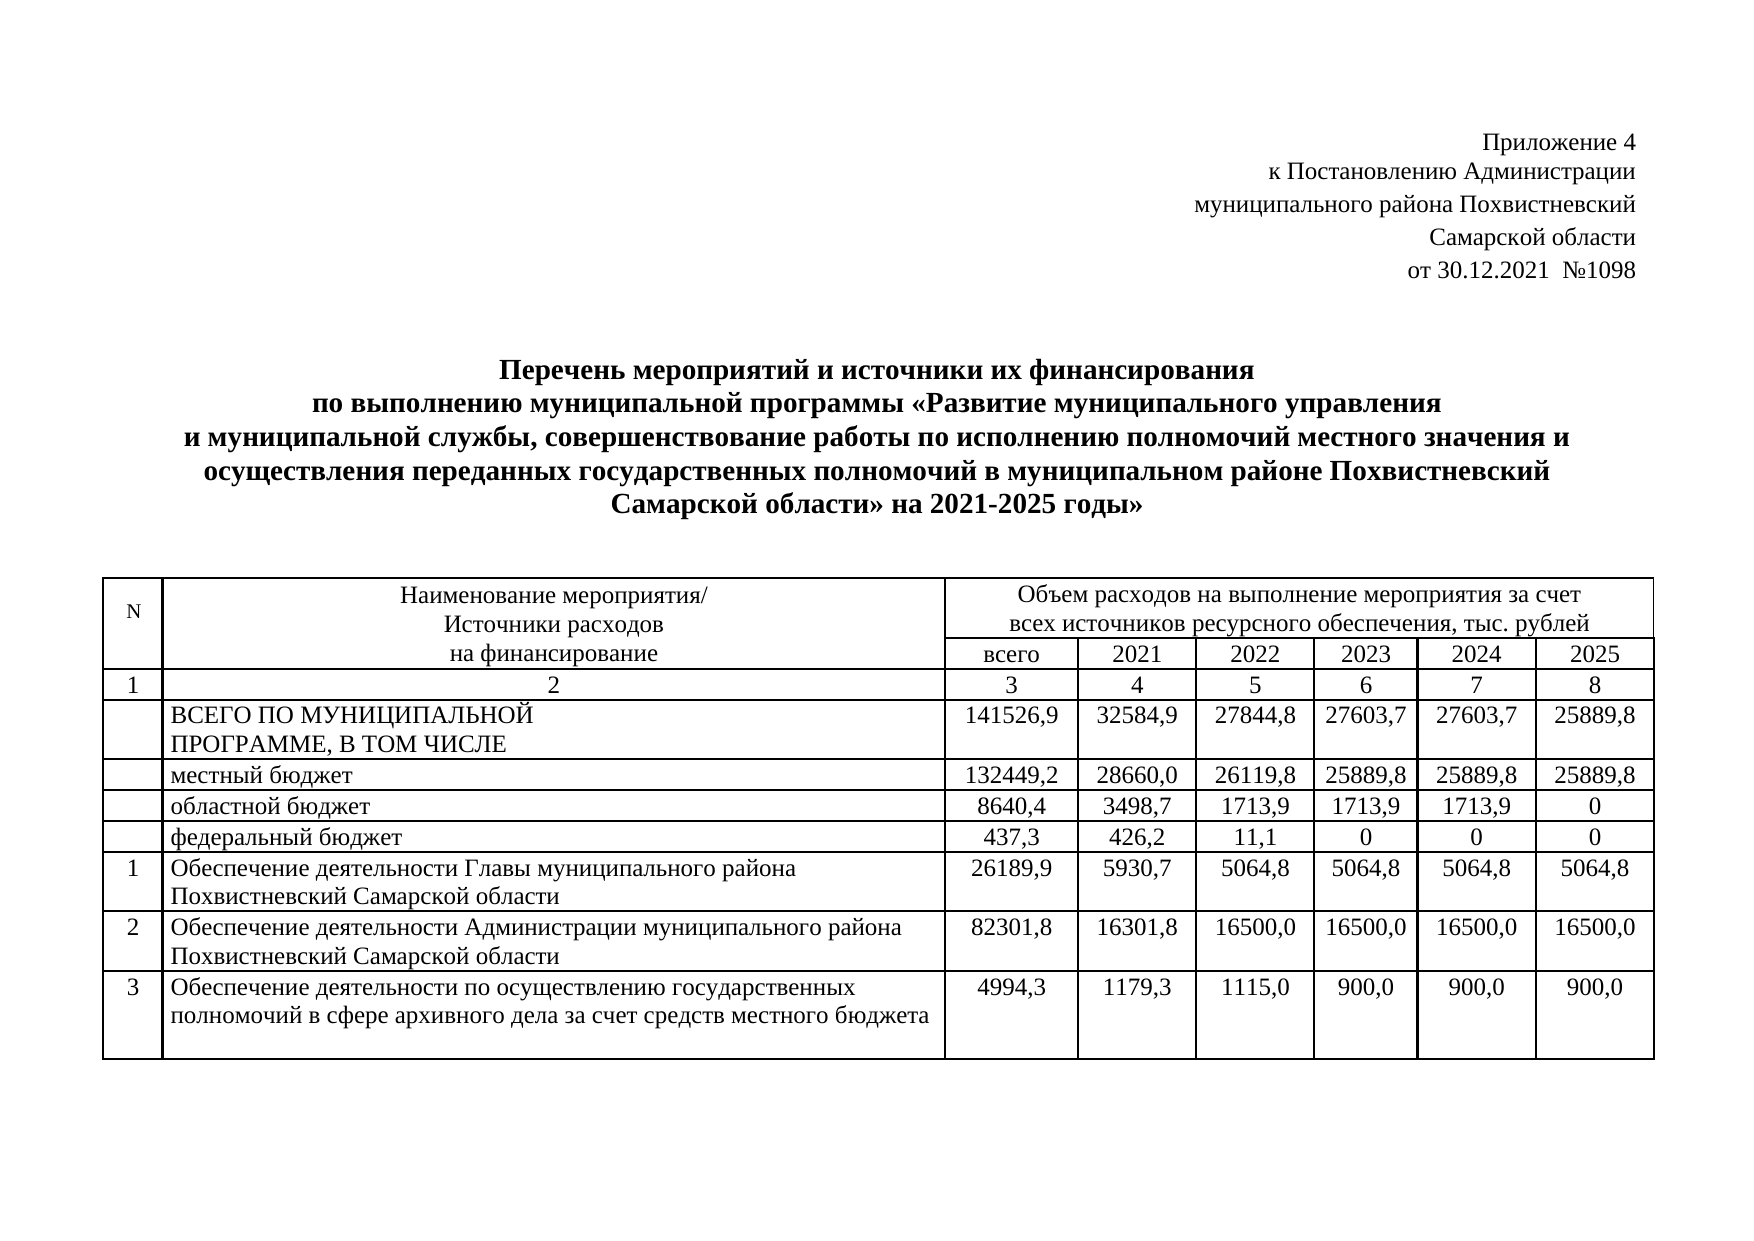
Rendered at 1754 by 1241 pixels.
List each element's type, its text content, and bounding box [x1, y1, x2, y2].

table_cell 1713,9 [1197, 791, 1313, 820]
table_cell 16301,8 [1079, 912, 1195, 970]
table_cell 1713,9 [1315, 791, 1416, 820]
table_cell федеральный бюджет [164, 822, 944, 851]
table_cell Обеспечение деятельности Главы муниципального района Похвистневский Самарской области [164, 853, 944, 910]
table_cell 11,1 [1197, 822, 1313, 851]
table_cell 1 [104, 853, 161, 910]
table_cell 25889,8 [1537, 701, 1653, 758]
table_cell 26119,8 [1197, 760, 1313, 789]
table_header Наименование мероприятия/ Источники расходов на финансирование [164, 579, 944, 668]
table_cell 1713,9 [1419, 791, 1535, 820]
table_cell 0 [1315, 822, 1416, 851]
table_cell 5 [1197, 670, 1313, 698]
table_cell 27844,8 [1197, 701, 1313, 758]
table_cell 27603,7 [1315, 701, 1416, 758]
table_cell 2023 [1315, 639, 1416, 668]
table_cell 0 [1419, 822, 1535, 851]
table_cell [104, 791, 161, 820]
text Перечень мероприятий и источники их финансирования [118, 352, 1636, 386]
table_cell 426,2 [1079, 822, 1195, 851]
table_cell 5064,8 [1315, 853, 1416, 910]
table_cell 8 [1537, 670, 1653, 698]
table_cell 8640,4 [946, 791, 1077, 820]
table_cell областной бюджет [164, 791, 944, 820]
table_cell 5064,8 [1419, 853, 1535, 910]
table_cell 4994,3 [946, 972, 1077, 1058]
table_cell 16500,0 [1197, 912, 1313, 970]
table_cell Обеспечение деятельности по осуществлению государственных полномочий в сфере архивного дела за счет средств местного бюджета [164, 972, 944, 1058]
table_cell 82301,8 [946, 912, 1077, 970]
table_header N [104, 579, 161, 668]
table_cell [104, 822, 161, 851]
text от 30.12.2021 №1098 [118, 255, 1636, 284]
table_cell 4 [1079, 670, 1195, 698]
table_cell 900,0 [1419, 972, 1535, 1058]
table_cell 27603,7 [1419, 701, 1535, 758]
table_cell 900,0 [1315, 972, 1416, 1058]
table_cell 1115,0 [1197, 972, 1313, 1058]
table_cell 16500,0 [1419, 912, 1535, 970]
table_cell 2021 [1079, 639, 1195, 668]
text к Постановлению Администрации [118, 156, 1636, 185]
text Самарской области [118, 222, 1636, 251]
table_cell 437,3 [946, 822, 1077, 851]
table_cell 16500,0 [1537, 912, 1653, 970]
table_cell 2 [104, 912, 161, 970]
table_cell 2024 [1419, 639, 1535, 668]
table_cell 28660,0 [1079, 760, 1195, 789]
table_cell 0 [1537, 791, 1653, 820]
table_cell 25889,8 [1315, 760, 1416, 789]
table_cell 16500,0 [1315, 912, 1416, 970]
table_cell 25889,8 [1537, 760, 1653, 789]
table_cell 3 [946, 670, 1077, 698]
table_cell [104, 701, 161, 758]
text Приложение 4 [118, 127, 1636, 156]
table_cell 2022 [1197, 639, 1313, 668]
table_cell 32584,9 [1079, 701, 1195, 758]
table_cell 1179,3 [1079, 972, 1195, 1058]
table_cell 2025 [1537, 639, 1653, 668]
table_cell местный бюджет [164, 760, 944, 789]
table_cell ВСЕГО ПО МУНИЦИПАЛЬНОЙ ПРОГРАММЕ, В ТОМ ЧИСЛЕ [164, 701, 944, 758]
table_cell 5930,7 [1079, 853, 1195, 910]
table_cell 6 [1315, 670, 1416, 698]
table_header Объем расходов на выполнение мероприятия за счет всех источников ресурсного обеспечения, тыс. рублей [946, 579, 1653, 637]
table_cell 26189,9 [946, 853, 1077, 910]
table_cell 5064,8 [1197, 853, 1313, 910]
text Самарской области» на 2021-2025 годы» [118, 486, 1636, 520]
table_cell 25889,8 [1419, 760, 1535, 789]
table_cell 7 [1419, 670, 1535, 698]
text и муниципальной службы, совершенствование работы по исполнению полномочий местного значения и осуществления переданных государственных полномочий в муниципальном районе Похвистневский [118, 419, 1636, 486]
table_cell 3 [104, 972, 161, 1058]
table_cell 1 [104, 670, 161, 698]
table_cell 0 [1537, 822, 1653, 851]
table_cell всего [946, 639, 1077, 668]
table_cell Обеспечение деятельности Администрации муниципального района Похвистневский Самарской области [164, 912, 944, 970]
text по выполнению муниципальной программы «Развитие муниципального управления [118, 386, 1636, 419]
table_cell 3498,7 [1079, 791, 1195, 820]
table_cell 2 [164, 670, 944, 698]
table_cell 132449,2 [946, 760, 1077, 789]
table_cell [104, 760, 161, 789]
table_cell 141526,9 [946, 701, 1077, 758]
table_cell 5064,8 [1537, 853, 1653, 910]
text муниципального района Похвистневский [118, 189, 1636, 218]
table_cell 900,0 [1537, 972, 1653, 1058]
